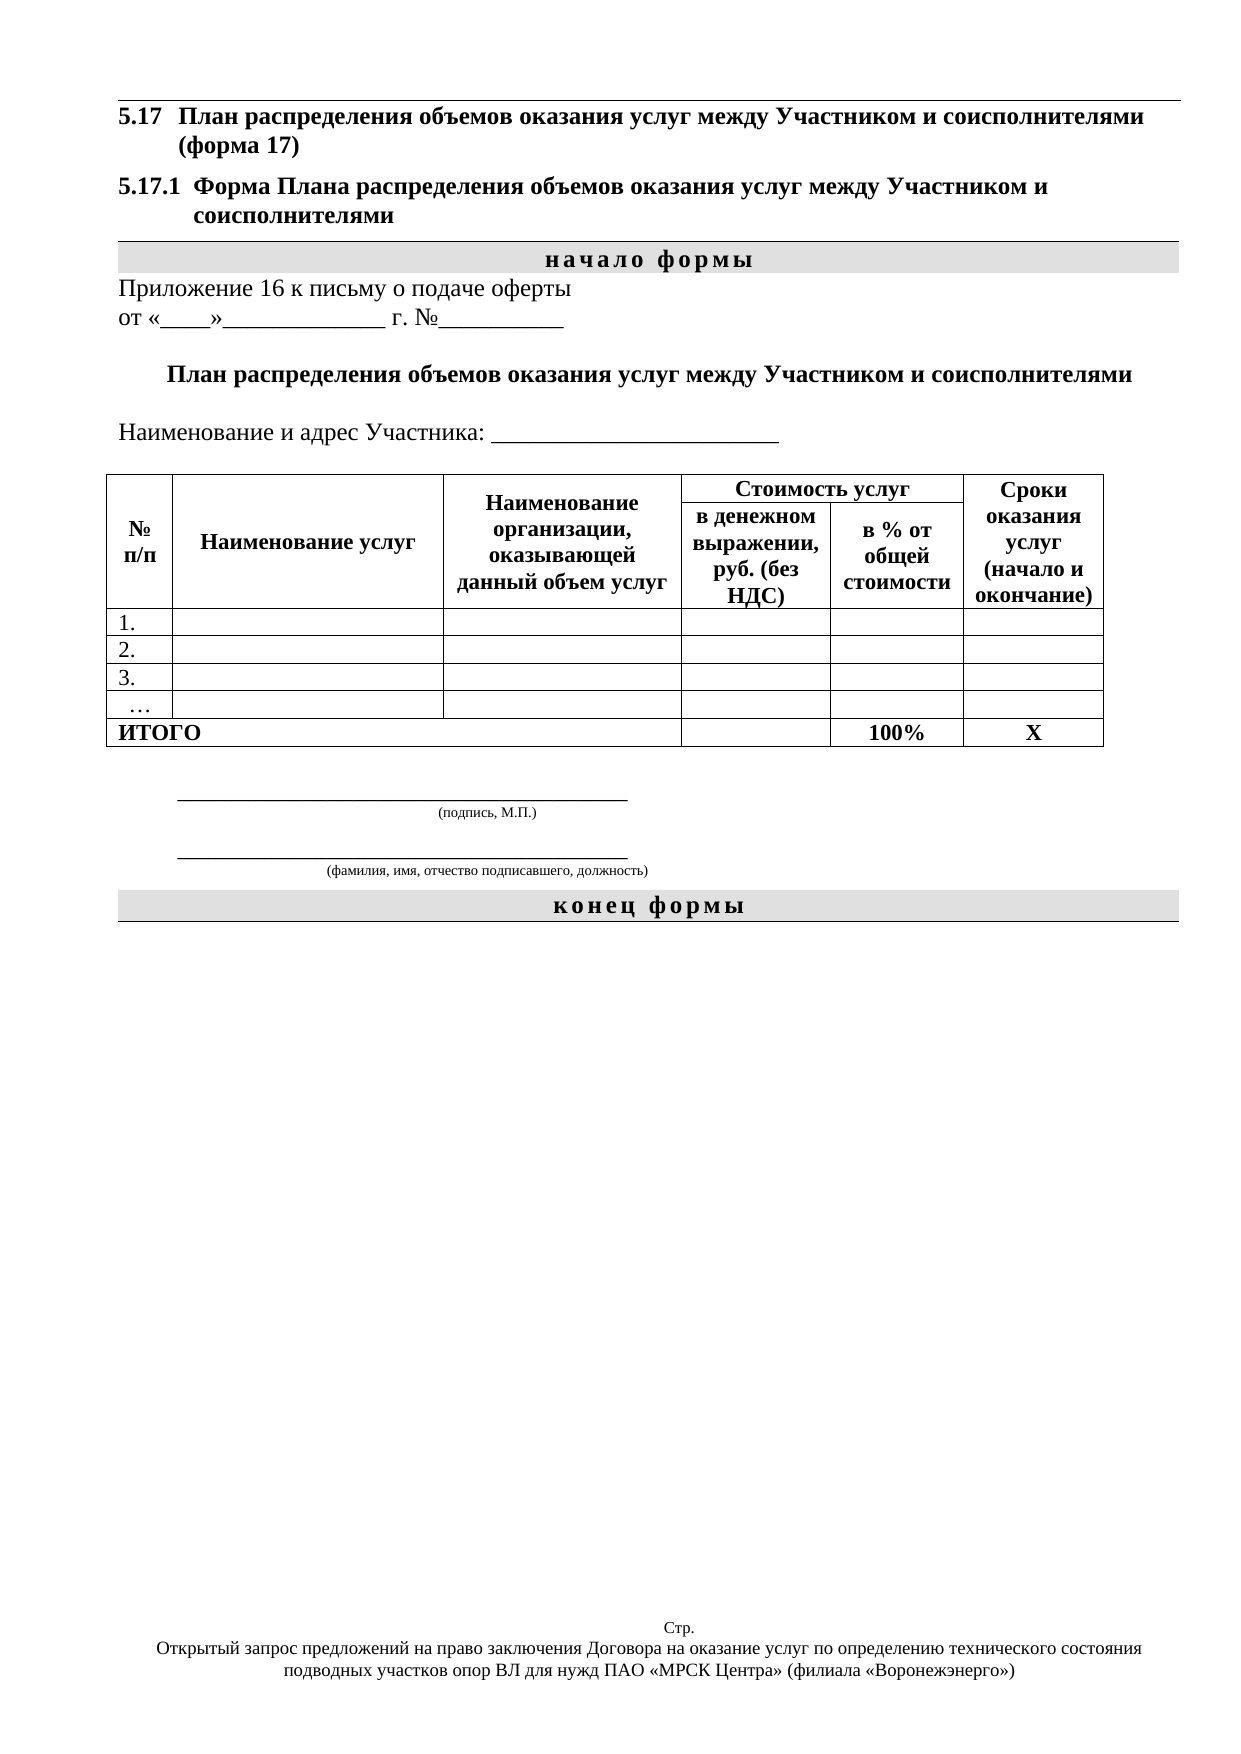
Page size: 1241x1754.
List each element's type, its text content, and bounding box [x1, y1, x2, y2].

table_cell [107, 609, 172, 635]
table_cell [831, 664, 963, 690]
table_cell [444, 609, 681, 635]
table_cell [682, 691, 830, 718]
table_cell [964, 691, 1103, 718]
text конец формы [118, 890, 1179, 921]
table_cell [964, 664, 1103, 690]
table_cell [444, 636, 681, 663]
table_cell [173, 691, 443, 718]
text Наименование и адрес Участника: _______________________ [118, 417, 1181, 445]
text (фамилия, имя, отчество подписавшего, должность) [118, 862, 797, 890]
table_cell [964, 609, 1103, 635]
text начало формы [118, 242, 1179, 273]
table_header Сроки оказания услуг (начало и окончание) [964, 475, 1103, 608]
table_cell ИТОГО [107, 719, 681, 746]
table_cell [831, 636, 963, 663]
table_cell [682, 719, 830, 746]
table_header № п/п [107, 475, 172, 608]
text ____________________________________ [118, 833, 1181, 862]
table_cell [173, 636, 443, 663]
table_cell [682, 636, 830, 663]
table_header Стоимость услуг [682, 475, 963, 502]
table_cell … [107, 691, 172, 718]
subtitle План распределения объемов оказания услуг между Участником и соисполнителями (форма 17) [118, 101, 1181, 158]
table_cell [107, 664, 172, 690]
table_cell [831, 609, 963, 635]
table_cell [173, 664, 443, 690]
text Приложение 16 к письму о подаче оферты от «____»_____________ г. №__________ [118, 273, 1181, 330]
table_cell [682, 664, 830, 690]
table_cell 100% [831, 719, 963, 746]
table_cell [964, 636, 1103, 663]
table_header Наименование организации, оказывающей данный объем услуг [444, 475, 681, 608]
table_cell [444, 691, 681, 718]
table_cell в денежном выражении, руб. (без НДС) [682, 503, 830, 608]
table_cell [831, 691, 963, 718]
table_cell Х [964, 719, 1103, 746]
table_cell [682, 609, 830, 635]
table_cell [173, 609, 443, 635]
table_cell [107, 636, 172, 663]
text План распределения объемов оказания услуг между Участником и соисполнителями [118, 359, 1181, 388]
table_cell [444, 664, 681, 690]
text (подпись, М.П.) [118, 804, 797, 833]
text ____________________________________ [118, 775, 1181, 804]
table_cell в % от общей стоимости [831, 503, 963, 608]
subtitle Форма Плана распределения объемов оказания услуг между Участником и соисполнителями [118, 171, 1181, 228]
table_header Наименование услуг [173, 475, 443, 608]
